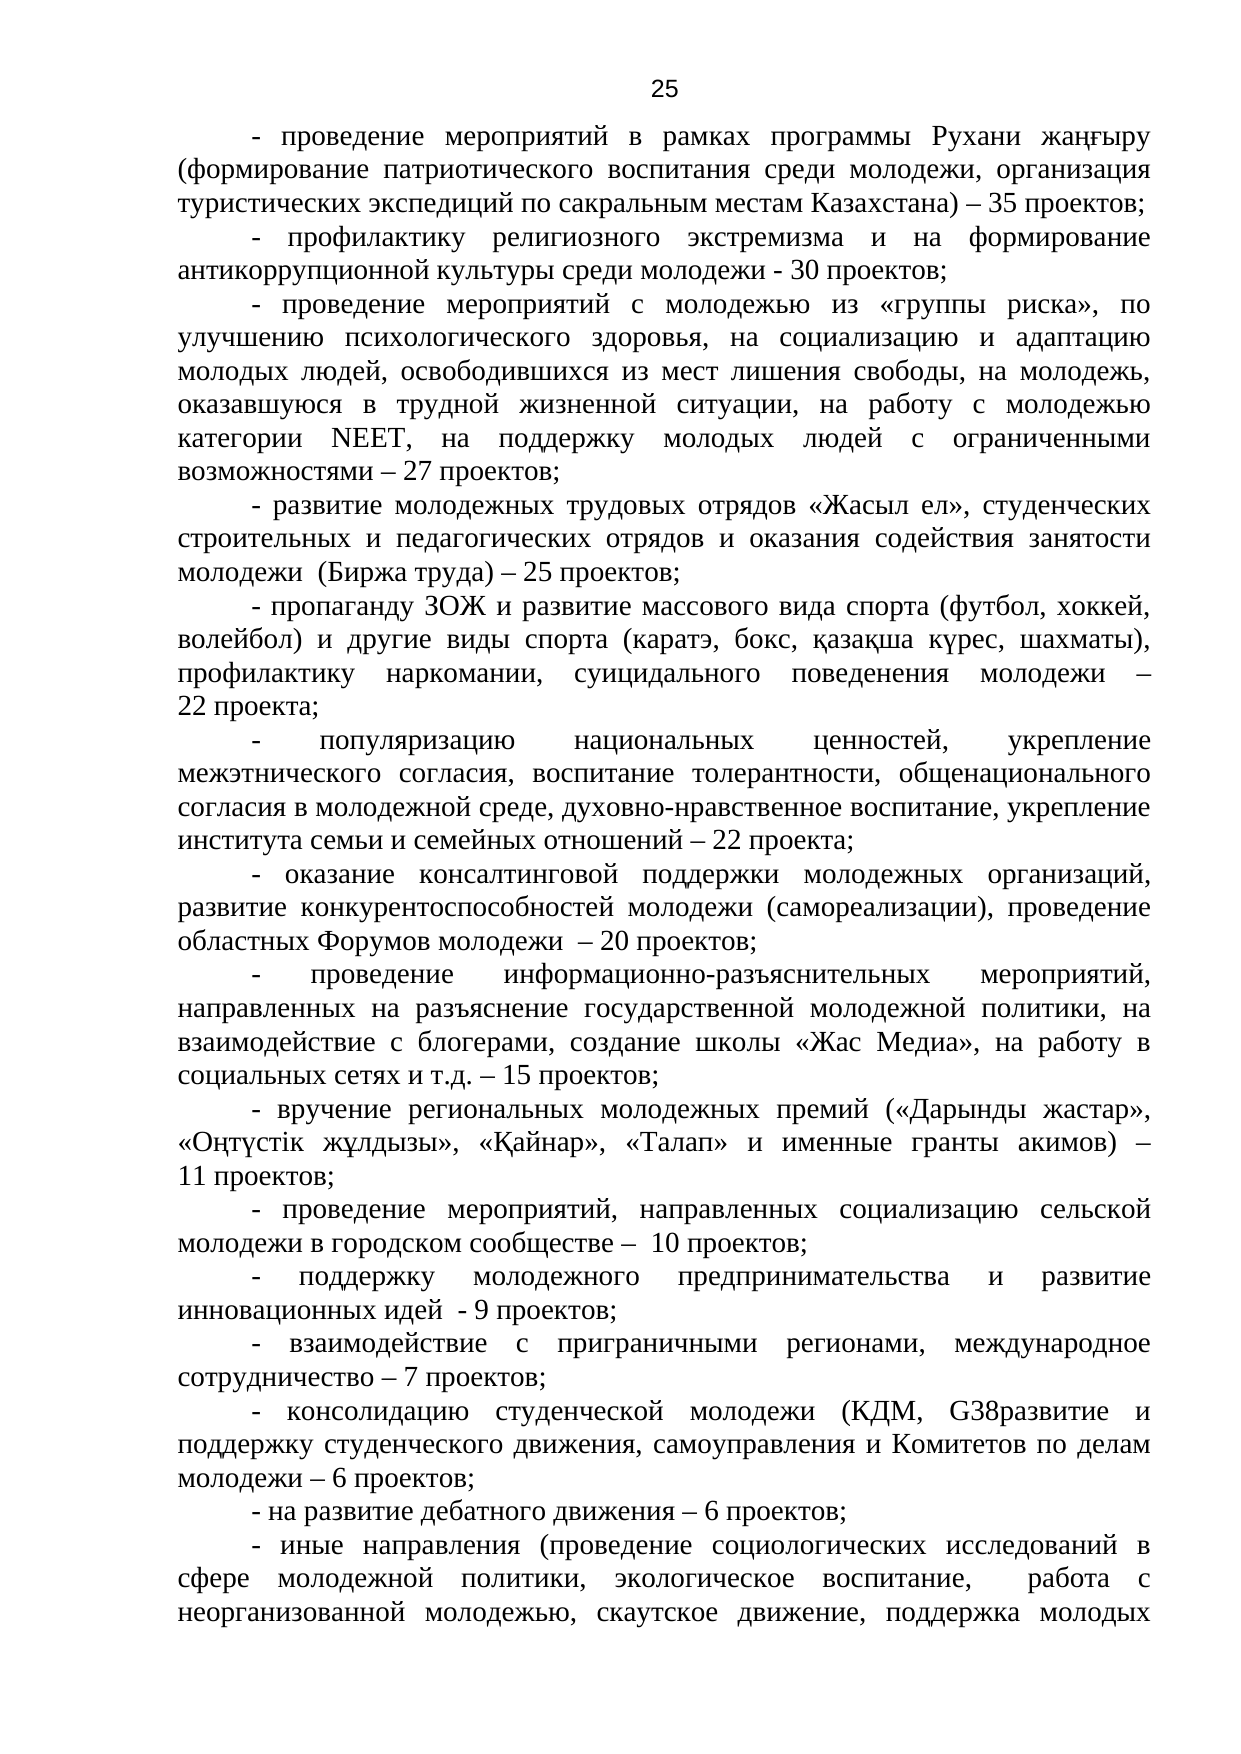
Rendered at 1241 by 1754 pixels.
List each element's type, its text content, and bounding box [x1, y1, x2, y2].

text - консолидацию студенческой молодежи (КДМ, G38развитие и поддержку студенческого движения, самоуправления и Комитетов по делам молодежи – 6 проектов; [177, 1393, 1152, 1493]
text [177, 1527, 1152, 1627]
text - на развитие дебатного движения – 6 проектов; [177, 1493, 1152, 1527]
text - проведение информационно-разъяснительных мероприятий, направленных на разъяснение государственной молодежной политики, на взаимодействие с блогерами, создание школы «Жас Медиа», на работу в социальных сетях и т.д. – 15 проектов; [177, 957, 1152, 1091]
text - пропаганду ЗОЖ и развитие массового вида спорта (футбол, хоккей, волейбол) и другие виды спорта (каратэ, бокс, қазақша күрес, шахматы), профилактику наркомании, суицидального поведенения молодежи – 22 проекта; [177, 588, 1152, 722]
text - вручение региональных молодежных премий («Дарынды жастар», «Оңтүстік жұлдызы», «Қайнар», «Талап» и именные гранты акимов) – 11 проектов; [177, 1091, 1152, 1191]
text - проведение мероприятий с молодежью из «группы риска», по улучшению психологического здоровья, на социализацию и адаптацию молодых людей, освободившихся из мест лишения свободы, на молодежь, оказавшуюся в трудной жизненной ситуации, на работу с молодежью категории NEET, на поддержку молодых людей с ограниченными возможностями – 27 проектов; [177, 286, 1152, 487]
text - оказание консалтинговой поддержки молодежных организаций, развитие конкурентоспособностей молодежи (самореализации), проведение областных Форумов молодежи – 20 проектов; [177, 856, 1152, 957]
text - профилактику религиозного экстремизма и на формирование антикоррупционной культуры среди молодежи - 30 проектов; [177, 219, 1152, 286]
text - популяризацию национальных ценностей, укрепление межэтнического согласия, воспитание толерантности, общенационального согласия в молодежной среде, духовно-нравственное воспитание, укрепление института семьи и семейных отношений – 22 проекта; [177, 722, 1152, 856]
text - поддержку молодежного предпринимательства и развитие инновационных идей - 9 проектов; [177, 1258, 1152, 1326]
text - развитие молодежных трудовых отрядов «Жасыл ел», студенческих строительных и педагогических отрядов и оказания содействия занятости молодежи (Биржа труда) – 25 проектов; [177, 487, 1152, 588]
text - проведение мероприятий в рамках программы Рухани жаңғыру (формирование патриотического воспитания среди молодежи, организация туристических экспедиций по сакральным местам Казахстана) – 35 проектов; [177, 118, 1152, 219]
text - проведение мероприятий, направленных социализацию сельской молодежи в городском сообществе – 10 проектов; [177, 1191, 1152, 1258]
text - взаимодействие с приграничными регионами, международное сотрудничество – 7 проектов; [177, 1326, 1152, 1393]
